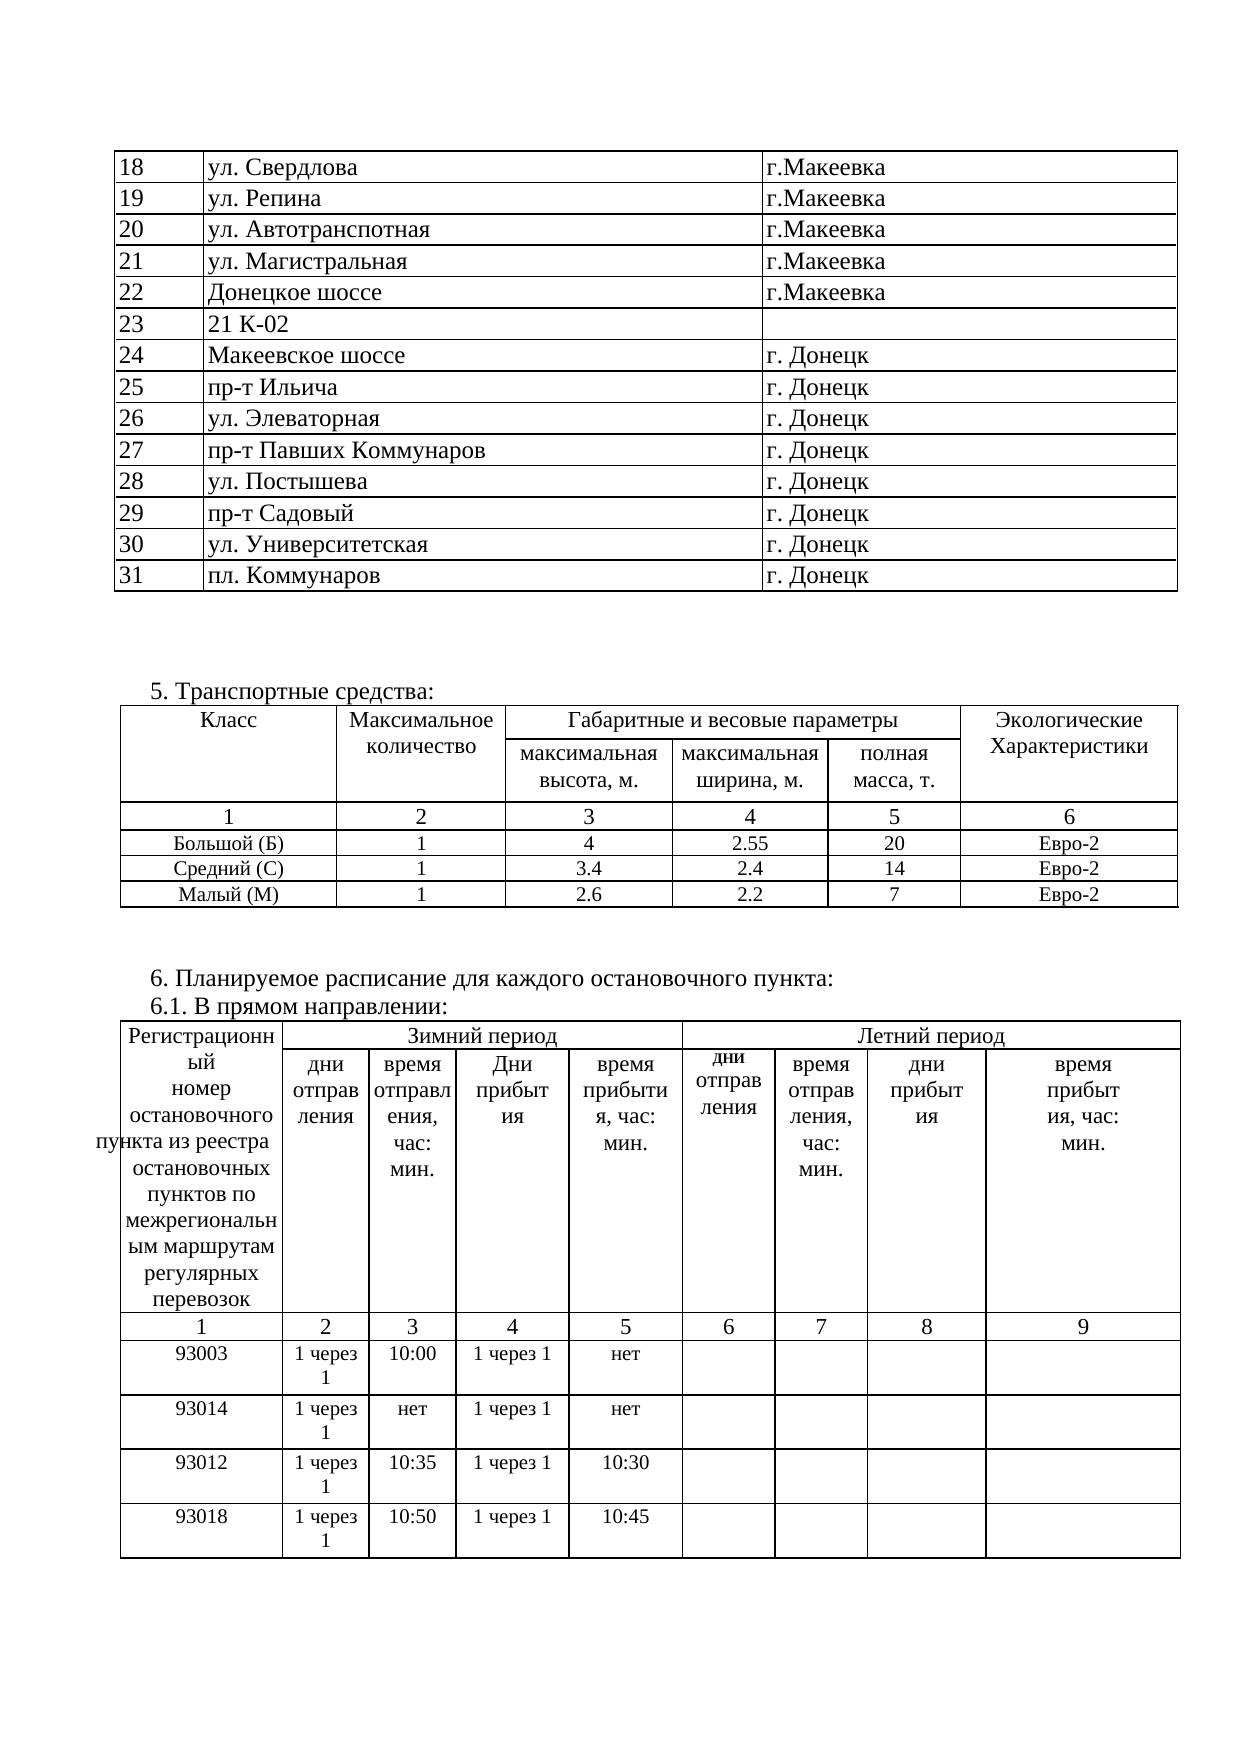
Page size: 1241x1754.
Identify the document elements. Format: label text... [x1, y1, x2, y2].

table_cell 1 через 1 [457, 1504, 568, 1557]
table_cell 6 [683, 1313, 774, 1339]
table_cell 1 через 1 [283, 1396, 368, 1448]
table_cell [776, 1341, 867, 1394]
table_cell 2 [283, 1313, 368, 1339]
table_cell [763, 307, 1177, 339]
table_cell ул. Репина [204, 183, 762, 213]
table_cell г. Донецк [763, 339, 1177, 370]
table_cell 22 [115, 277, 203, 307]
table_cell Средний (С) [121, 856, 336, 880]
table_cell 93018 [121, 1504, 282, 1557]
table_cell 1 [337, 882, 505, 906]
table_cell [987, 1341, 1180, 1394]
table_cell 93003 [121, 1341, 282, 1394]
table_cell 27 [115, 434, 203, 464]
text 5. Транспортные средства: [150, 676, 1090, 704]
table_cell г. Донецк [763, 433, 1177, 464]
table_cell 2.4 [673, 856, 827, 880]
table_cell ДНИ отправ ления [683, 1050, 774, 1312]
table_cell [683, 1341, 774, 1394]
table_cell г. Донецк [763, 402, 1177, 433]
table_cell пр-т Садовый [204, 498, 762, 527]
table_cell 10:00 [370, 1341, 455, 1394]
table_cell 23 [115, 308, 203, 339]
table_cell 5 [570, 1313, 682, 1339]
table_cell г. Донецк [763, 528, 1177, 559]
table_cell г. Донецк [763, 559, 1177, 590]
table_cell г.Макеевка [763, 244, 1177, 276]
table_cell 2 [337, 803, 505, 829]
table_cell Макеевское шоссе [204, 340, 762, 370]
table_cell [683, 1504, 774, 1557]
table_cell 1 через 1 [457, 1450, 568, 1503]
table_cell 29 [115, 497, 203, 527]
table_cell г.Макеевка [763, 276, 1177, 307]
table_cell г. Донецк [763, 465, 1177, 496]
table_cell 10:45 [570, 1504, 682, 1557]
table_cell 3 [370, 1313, 455, 1339]
table_cell время отправ ления, час: мин. [776, 1050, 867, 1312]
table_cell 24 [115, 340, 203, 370]
table_cell 21 [115, 245, 203, 276]
table_cell г. Донецк [763, 496, 1177, 527]
table_cell 1 через 1 [283, 1504, 368, 1557]
table_cell пл. Коммунаров [204, 561, 762, 590]
table_cell пр-т Павших Коммунаров [204, 435, 762, 464]
table_cell 21 К-02 [204, 309, 762, 339]
table_cell 93012 [121, 1450, 282, 1503]
table_cell время отправл ения, час: мин. [370, 1050, 455, 1312]
table_cell [868, 1341, 985, 1394]
table_cell [683, 1396, 774, 1448]
table_cell ул. Университетская [204, 529, 762, 559]
table_cell пр-т Ильича [204, 372, 762, 402]
table_cell 1 через 1 [457, 1396, 568, 1448]
table_cell дни отправ ления [283, 1050, 368, 1312]
table_cell 1 через 1 [457, 1341, 568, 1394]
table_cell 19 [115, 183, 203, 213]
table_cell ул. Постышева [204, 466, 762, 496]
table_cell г. Донецк [763, 370, 1177, 402]
table_cell 5 [829, 803, 960, 829]
table_header Габаритные и весовые параметры [506, 706, 960, 738]
table_cell [776, 1450, 867, 1503]
table_cell 9 [987, 1313, 1180, 1339]
table_cell 18 [115, 152, 203, 181]
table_cell 10:30 [570, 1450, 682, 1503]
table_cell Донецкое шоссе [204, 277, 762, 307]
table_cell г.Макеевка [763, 213, 1177, 244]
table_cell 1 через 1 [283, 1450, 368, 1503]
table_cell 7 [829, 882, 960, 906]
table_cell 20 [829, 831, 960, 855]
table_cell максимальная высота, м. [506, 740, 672, 801]
table_header Зимний период [283, 1022, 682, 1048]
table_cell 3 [506, 803, 672, 829]
table_cell г.Макеевка [763, 181, 1177, 213]
table_cell Евро-2 [961, 831, 1177, 855]
table_cell 93014 [121, 1396, 282, 1448]
table_cell нет [570, 1341, 682, 1394]
table_cell Дни прибыт ия [457, 1050, 568, 1312]
table_cell 1 [121, 803, 336, 829]
table_cell [683, 1450, 774, 1503]
text 6.1. В прямом направлении: [150, 991, 1090, 1020]
table_cell 1 [337, 856, 505, 880]
table_cell 31 [115, 560, 203, 590]
table_cell [776, 1504, 867, 1557]
table_cell [987, 1396, 1180, 1448]
table_cell [868, 1504, 985, 1557]
table_cell 2.2 [673, 882, 827, 906]
text 6. Планируемое расписание для каждого остановочного пункта: [150, 963, 1090, 991]
table_cell 2.6 [506, 882, 672, 906]
table_cell нет [570, 1396, 682, 1448]
table_cell 25 [115, 371, 203, 402]
table_header Экологические Характеристики [961, 706, 1177, 801]
table_cell Евро-2 [961, 856, 1177, 880]
table_cell Евро-2 [961, 882, 1177, 906]
table_cell ул. Магистральная [204, 246, 762, 276]
table_cell [987, 1450, 1180, 1503]
table_header Летний период [683, 1022, 1180, 1048]
table_cell 7 [776, 1313, 867, 1339]
table_cell 1 [337, 831, 505, 855]
table_cell [868, 1450, 985, 1503]
table_header Максимальное количество [337, 706, 505, 801]
table_cell ул. Элеваторная [204, 403, 762, 433]
table_cell 10:35 [370, 1450, 455, 1503]
table_cell г.Макеевка [763, 152, 1177, 181]
table_cell 28 [115, 466, 203, 496]
table_cell 4 [673, 803, 827, 829]
table_cell 3.4 [506, 856, 672, 880]
table_cell 8 [868, 1313, 985, 1339]
table_cell [776, 1396, 867, 1448]
table_header Класс [121, 706, 336, 801]
table_cell ул. Свердлова [204, 152, 762, 181]
table_cell 6 [961, 803, 1177, 829]
table_cell ул. Автотранспотная [204, 215, 762, 244]
table_cell 4 [457, 1313, 568, 1339]
table_cell 14 [829, 856, 960, 880]
table_cell полная масса, т. [829, 740, 960, 801]
table_cell дни прибыт ия [868, 1050, 985, 1312]
table_cell максимальная ширина, м. [673, 740, 827, 801]
table_cell время прибыт ия, час: мин. [987, 1050, 1180, 1312]
table_cell 26 [115, 403, 203, 433]
table_cell время прибыти я, час: мин. [570, 1050, 682, 1312]
table_cell [987, 1504, 1180, 1557]
table_cell 20 [115, 214, 203, 244]
table_cell 2.55 [673, 831, 827, 855]
table_cell Большой (Б) [121, 831, 336, 855]
table_cell [868, 1396, 985, 1448]
table_cell Малый (М) [121, 882, 336, 906]
table_cell 1 [121, 1313, 282, 1339]
table_cell 4 [506, 831, 672, 855]
table_cell 10:50 [370, 1504, 455, 1557]
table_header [121, 1022, 282, 1312]
table_cell 1 через 1 [283, 1341, 368, 1394]
table_cell 30 [115, 529, 203, 559]
table_cell нет [370, 1396, 455, 1448]
